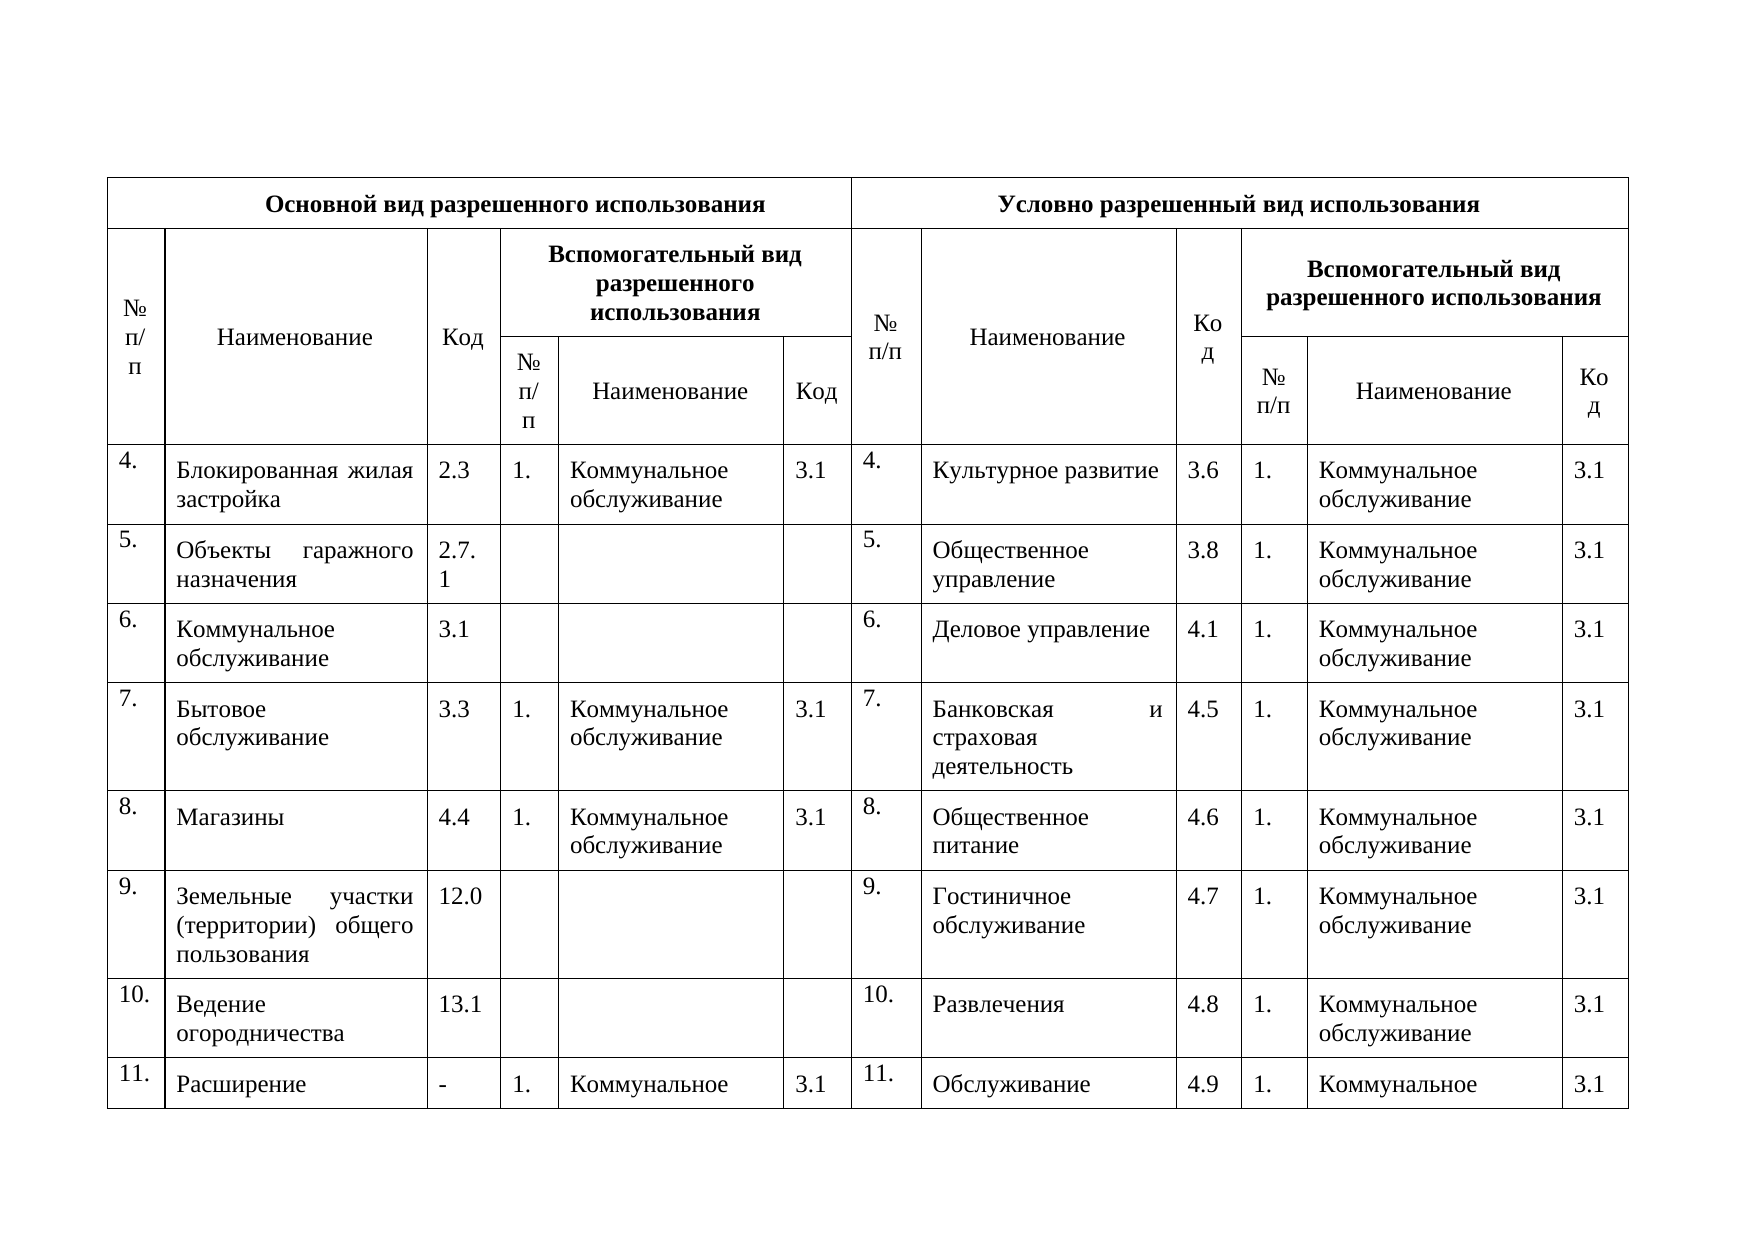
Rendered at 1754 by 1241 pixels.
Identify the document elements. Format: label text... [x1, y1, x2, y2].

table_cell 1. [1242, 604, 1307, 682]
table_cell [559, 979, 783, 1057]
table_cell 3.8 [1177, 525, 1241, 603]
table_cell [501, 871, 558, 978]
table_cell Объекты гаражного назначения [166, 525, 427, 603]
table_cell 2.7.1 [428, 525, 500, 603]
table_cell [108, 791, 164, 870]
table_cell [852, 1058, 921, 1108]
table_cell Обслуживание автотранспорта [922, 1058, 1176, 1108]
table_cell [108, 525, 164, 603]
table_cell Вспомогательный вид разрешенного использования [501, 229, 851, 336]
table_cell 3.1 [428, 604, 500, 682]
table_cell 1. [1242, 871, 1307, 978]
table_cell [784, 979, 851, 1057]
table_cell Развлечения [922, 979, 1176, 1057]
table_cell № п/п [108, 229, 164, 444]
table_cell 3.1 [1563, 791, 1628, 870]
table_cell [784, 871, 851, 978]
table_cell Гостиничное обслуживание [922, 871, 1176, 978]
table_cell 3.1 [784, 1058, 851, 1108]
table_cell [852, 683, 921, 790]
table_cell 1. [501, 683, 558, 790]
table_cell [784, 604, 851, 682]
table_cell Коммунальное обслуживание [1308, 683, 1562, 790]
table_cell № п/п [501, 337, 558, 444]
table_cell Коммунальное обслуживание [1308, 791, 1562, 870]
table_cell 3.6 [1177, 445, 1241, 523]
table_cell 1. [1242, 683, 1307, 790]
table_cell Коммунальное обслуживание [1308, 871, 1562, 978]
table_cell 2.3 [428, 445, 500, 523]
table_cell 3.1 [1563, 871, 1628, 978]
table_cell 1. [1242, 791, 1307, 870]
table_cell Коммунальное обслуживание [559, 445, 783, 523]
table_cell Коммунальное обслуживание [1308, 604, 1562, 682]
table_cell 3.1 [784, 683, 851, 790]
table_cell 3.1 [1563, 683, 1628, 790]
table_cell 1. [1242, 445, 1307, 523]
table_cell 3.1 [784, 445, 851, 523]
table_cell Бытовое обслуживание [166, 683, 427, 790]
table_cell [108, 871, 164, 978]
table_cell Магазины [166, 791, 427, 870]
table_cell Наименование [166, 229, 427, 444]
table_cell [108, 604, 164, 682]
table_cell Наименование [559, 337, 783, 444]
table_header Условно разрешенный вид использования [852, 178, 1628, 228]
table_cell [559, 871, 783, 978]
table_cell 1. [1242, 979, 1307, 1057]
table_cell 4.5 [1177, 683, 1241, 790]
table_cell Код [1563, 337, 1628, 444]
table_cell [108, 445, 164, 523]
table_cell 1. [501, 445, 558, 523]
table_cell [501, 604, 558, 682]
table_cell [852, 604, 921, 682]
table_cell 1. [1242, 1058, 1307, 1108]
table_cell 4.4 [428, 791, 500, 870]
table_cell 3.1 [1563, 979, 1628, 1057]
table_cell Банковская и страховая деятельность [922, 683, 1176, 790]
table_cell 4.6 [1177, 791, 1241, 870]
table_cell Наименование [1308, 337, 1562, 444]
table_cell 1. [1242, 525, 1307, 603]
table_cell № п/п [1242, 337, 1307, 444]
table_cell [501, 979, 558, 1057]
table_cell Коммунальное обслуживание [1308, 979, 1562, 1057]
table_cell Коммунальное обслуживание [1308, 525, 1562, 603]
table_cell Код [1177, 229, 1241, 444]
table_cell Коммунальное обслуживание [559, 791, 783, 870]
table_cell 1. [501, 791, 558, 870]
table_cell [559, 525, 783, 603]
table_cell 3.1 [1563, 445, 1628, 523]
table_cell Земельные участки (территории) общего пользования [166, 871, 427, 978]
table_cell [852, 791, 921, 870]
table_cell [784, 525, 851, 603]
table_cell Деловое управление [922, 604, 1176, 682]
table_cell Блокированная жилая застройка [166, 445, 427, 523]
table_cell [108, 683, 164, 790]
table_cell Коммунальное обслуживание [1308, 445, 1562, 523]
table_cell [559, 604, 783, 682]
table_cell № п/п [852, 229, 921, 444]
table_cell Вспомогательный вид разрешенного использования [1242, 229, 1628, 336]
table_cell Культурное развитие [922, 445, 1176, 523]
table_cell [108, 979, 164, 1057]
table_cell - [428, 1058, 500, 1108]
table_cell [108, 1058, 164, 1108]
table_cell 4.8 [1177, 979, 1241, 1057]
table_cell Наименование [922, 229, 1176, 444]
table_cell 4.1 [1177, 604, 1241, 682]
table_cell Общественное питание [922, 791, 1176, 870]
table_cell 3.1 [1563, 1058, 1628, 1108]
table_cell Ведение огородничества [166, 979, 427, 1057]
table_cell [852, 525, 921, 603]
table_cell [852, 979, 921, 1057]
table_cell Коммунальное обслуживание [1308, 1058, 1562, 1108]
table_cell [501, 525, 558, 603]
table_cell 1. [501, 1058, 558, 1108]
table_cell Код [784, 337, 851, 444]
table_cell 3.1 [784, 791, 851, 870]
table_cell 12.0 [428, 871, 500, 978]
table_cell Код [428, 229, 500, 444]
table_cell Коммунальное обслуживание [559, 683, 783, 790]
table_cell 4.7 [1177, 871, 1241, 978]
table_cell [852, 445, 921, 523]
table_cell Общественное управление [922, 525, 1176, 603]
table_header Основной вид разрешенного использования [108, 178, 851, 228]
table_cell Расширение огородничества [166, 1058, 427, 1108]
table_cell 3.1 [1563, 525, 1628, 603]
table_cell Коммунальное обслуживание [559, 1058, 783, 1108]
table_cell 3.3 [428, 683, 500, 790]
table_cell Коммунальное обслуживание [166, 604, 427, 682]
table_cell [852, 871, 921, 978]
table_cell 13.1 [428, 979, 500, 1057]
table_cell 4.9 [1177, 1058, 1241, 1108]
table_cell 3.1 [1563, 604, 1628, 682]
